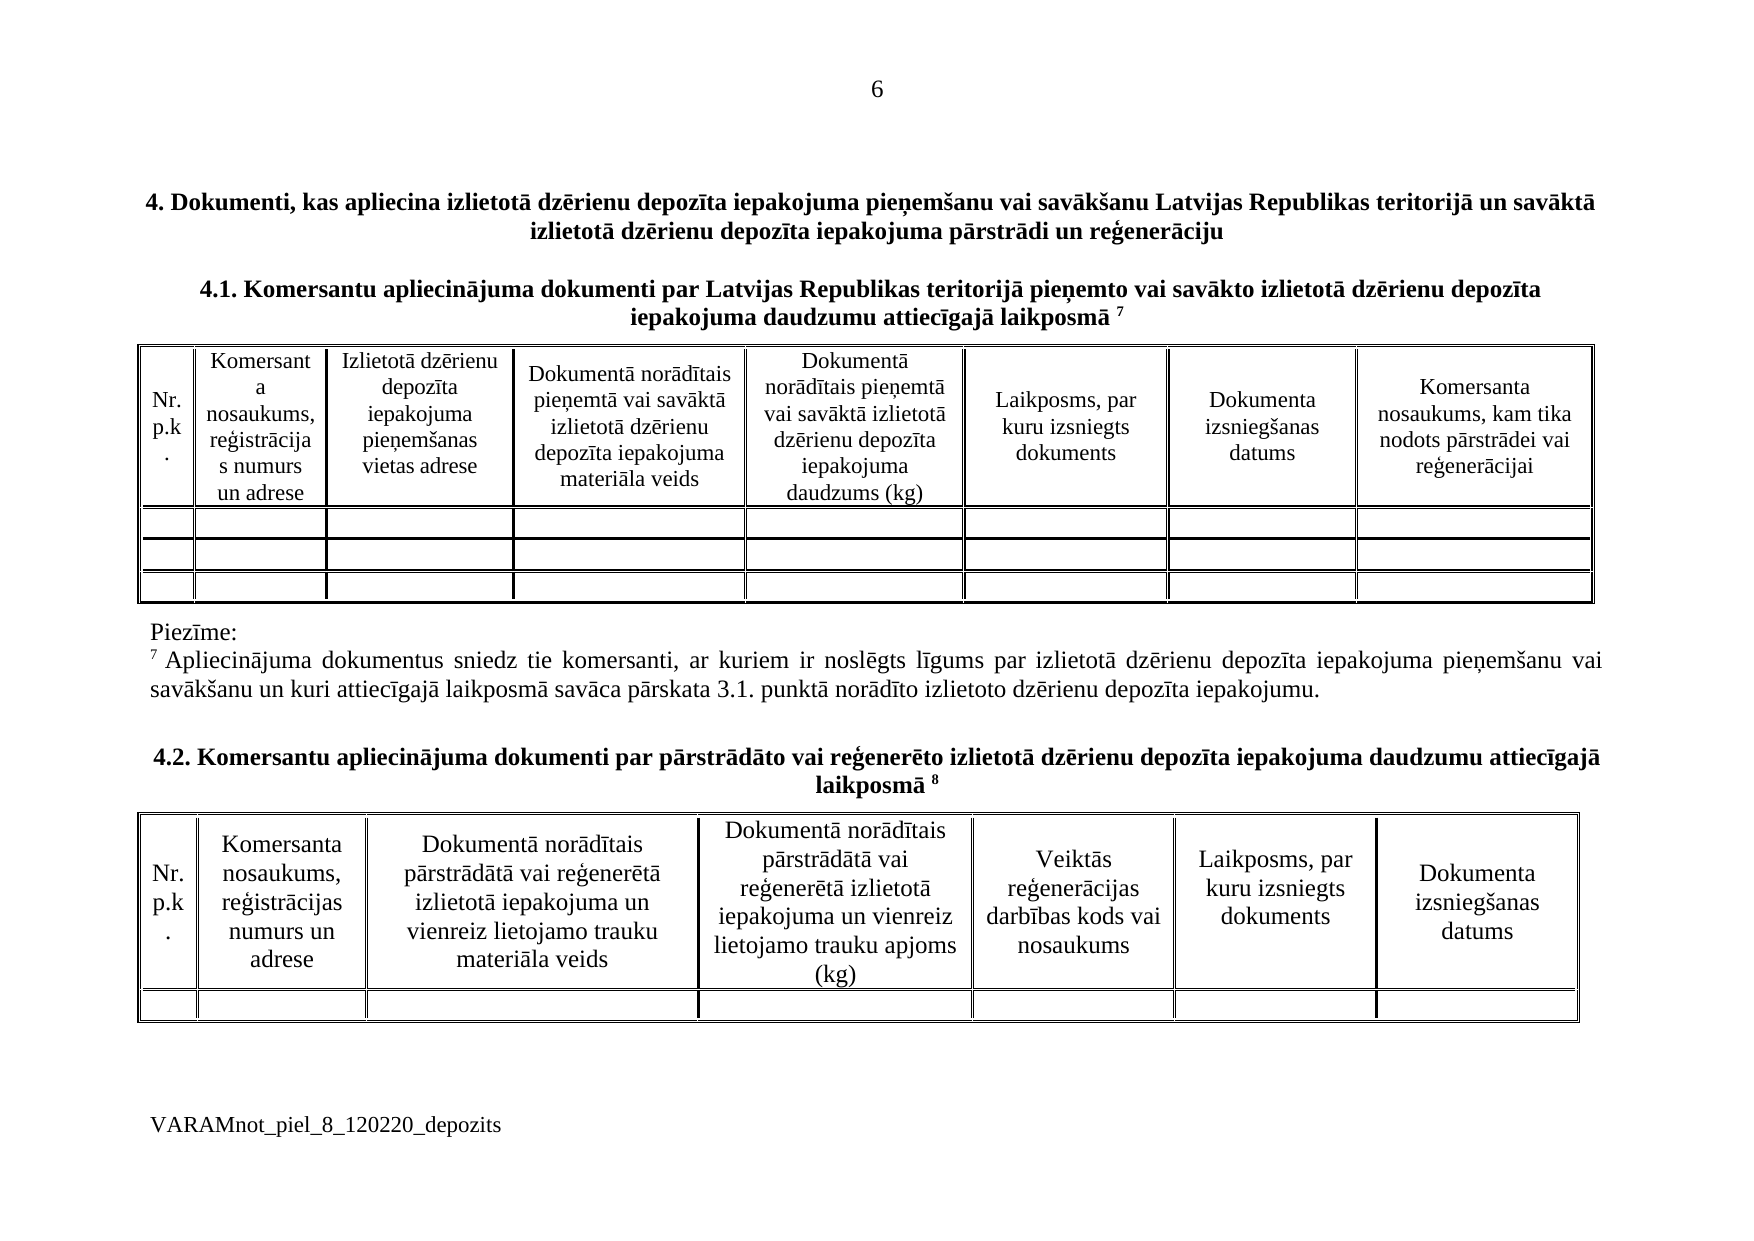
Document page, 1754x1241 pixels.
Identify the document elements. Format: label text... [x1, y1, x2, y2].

table_cell [366, 991, 698, 1019]
table_cell [1170, 509, 1355, 537]
table_cell [328, 540, 512, 569]
table_header Komersanta nosaukums, reģistrācijas numurs un adrese [198, 815, 366, 988]
table_header Komersanta nosaukums, reģistrācijas numurs un adrese [195, 347, 326, 505]
text 7 Apliecinājuma dokumentus sniedz tie komersanti, ar kuriem ir noslēgts līgums par izlietotā dzērienu depozīta iepakojuma pieņemšanu vai savākšanu un kuri attiecīgajā laikposmā savāca pārskata 3.1. punktā norādīto izlietoto dzērienu depozīta iepakojumu. [150, 646, 1604, 703]
table_cell [966, 509, 1166, 537]
table_header Dokumenta izsniegšanas datums [1168, 347, 1357, 505]
table_header Izlietotā dzērienu depozīta iepakojuma pieņemšanas vietas adrese [326, 347, 513, 505]
table_header Laikposms, par kuru izsniegts dokuments [1175, 815, 1376, 988]
table_cell [326, 573, 513, 601]
table_cell [515, 540, 744, 569]
table_cell [964, 569, 1168, 601]
table_cell [513, 573, 746, 601]
table_cell [141, 569, 195, 601]
table_cell [1175, 991, 1376, 1019]
table_header Dokumentā norādītais pārstrādātā vai reģenerētā izlietotā iepakojuma un vienreiz lietojamo trauku apjoms (kg) [698, 815, 972, 988]
text 4. Dokumenti, kas apliecina izlietotā dzērienu depozīta iepakojuma pieņemšanu vai savākšanu Latvijas Republikas teritorijā un savāktā izlietotā dzērienu depozīta iepakojuma pārstrādi un reģenerāciju [138, 187, 1604, 245]
text 4.2. Komersantu apliecinājuma dokumenti par pārstrādāto vai reģenerēto izlietotā dzērienu depozīta iepakojuma daudzumu attiecīgajā laikposmā 8 [150, 742, 1604, 799]
table_cell [1358, 505, 1592, 537]
table_cell [747, 509, 962, 537]
table_header Dokumentā norādītais pieņemtā vai savāktā izlietotā dzērienu depozīta iepakojuma materiāla veids [513, 347, 746, 505]
table_header Veiktās reģenerācijas darbības kods vai nosaukums [973, 815, 1174, 988]
table_cell [195, 573, 326, 601]
table_cell [973, 991, 1174, 1019]
table_cell [1358, 537, 1591, 569]
table_header Nr. p.k. [141, 815, 197, 988]
text Piezīme: [150, 617, 1604, 646]
table_cell [515, 509, 744, 537]
table_cell [698, 991, 972, 1019]
table_header Dokumentā norādītais pārstrādātā vai reģenerētā izlietotā iepakojuma un vienreiz lietojamo trauku materiāla veids [366, 813, 698, 988]
table_cell [196, 540, 325, 569]
table_cell [196, 509, 325, 537]
table_cell [1376, 988, 1578, 1019]
text 4.1. Komersantu apliecinājuma dokumenti par Latvijas Republikas teritorijā pieņemto vai savākto izlietotā dzērienu depozīta iepakojuma daudzumu attiecīgajā laikposmā 7 [138, 274, 1604, 331]
table_cell [1170, 540, 1355, 569]
table_header Komersanta nosaukums, kam tika nodots pārstrādei vai reģenerācijai [1357, 347, 1591, 505]
table_cell [141, 537, 193, 569]
table_header Nr. p.k. [141, 347, 195, 505]
table_header Dokumentā norādītais pieņemtā vai savāktā izlietotā dzērienu depozīta iepakojuma daudzums (kg) [746, 345, 964, 505]
table_header Laikposms, par kuru izsniegts dokuments [964, 345, 1168, 505]
table_cell [966, 540, 1166, 569]
table_cell [328, 509, 512, 537]
table_cell [139, 988, 197, 1019]
table_cell [141, 505, 193, 537]
table_cell [747, 540, 962, 569]
table_cell [746, 569, 964, 601]
table_cell [1357, 569, 1592, 601]
table_cell [198, 991, 366, 1019]
table_header Dokumenta izsniegšanas datums [1376, 815, 1577, 988]
table_cell [1168, 573, 1357, 601]
